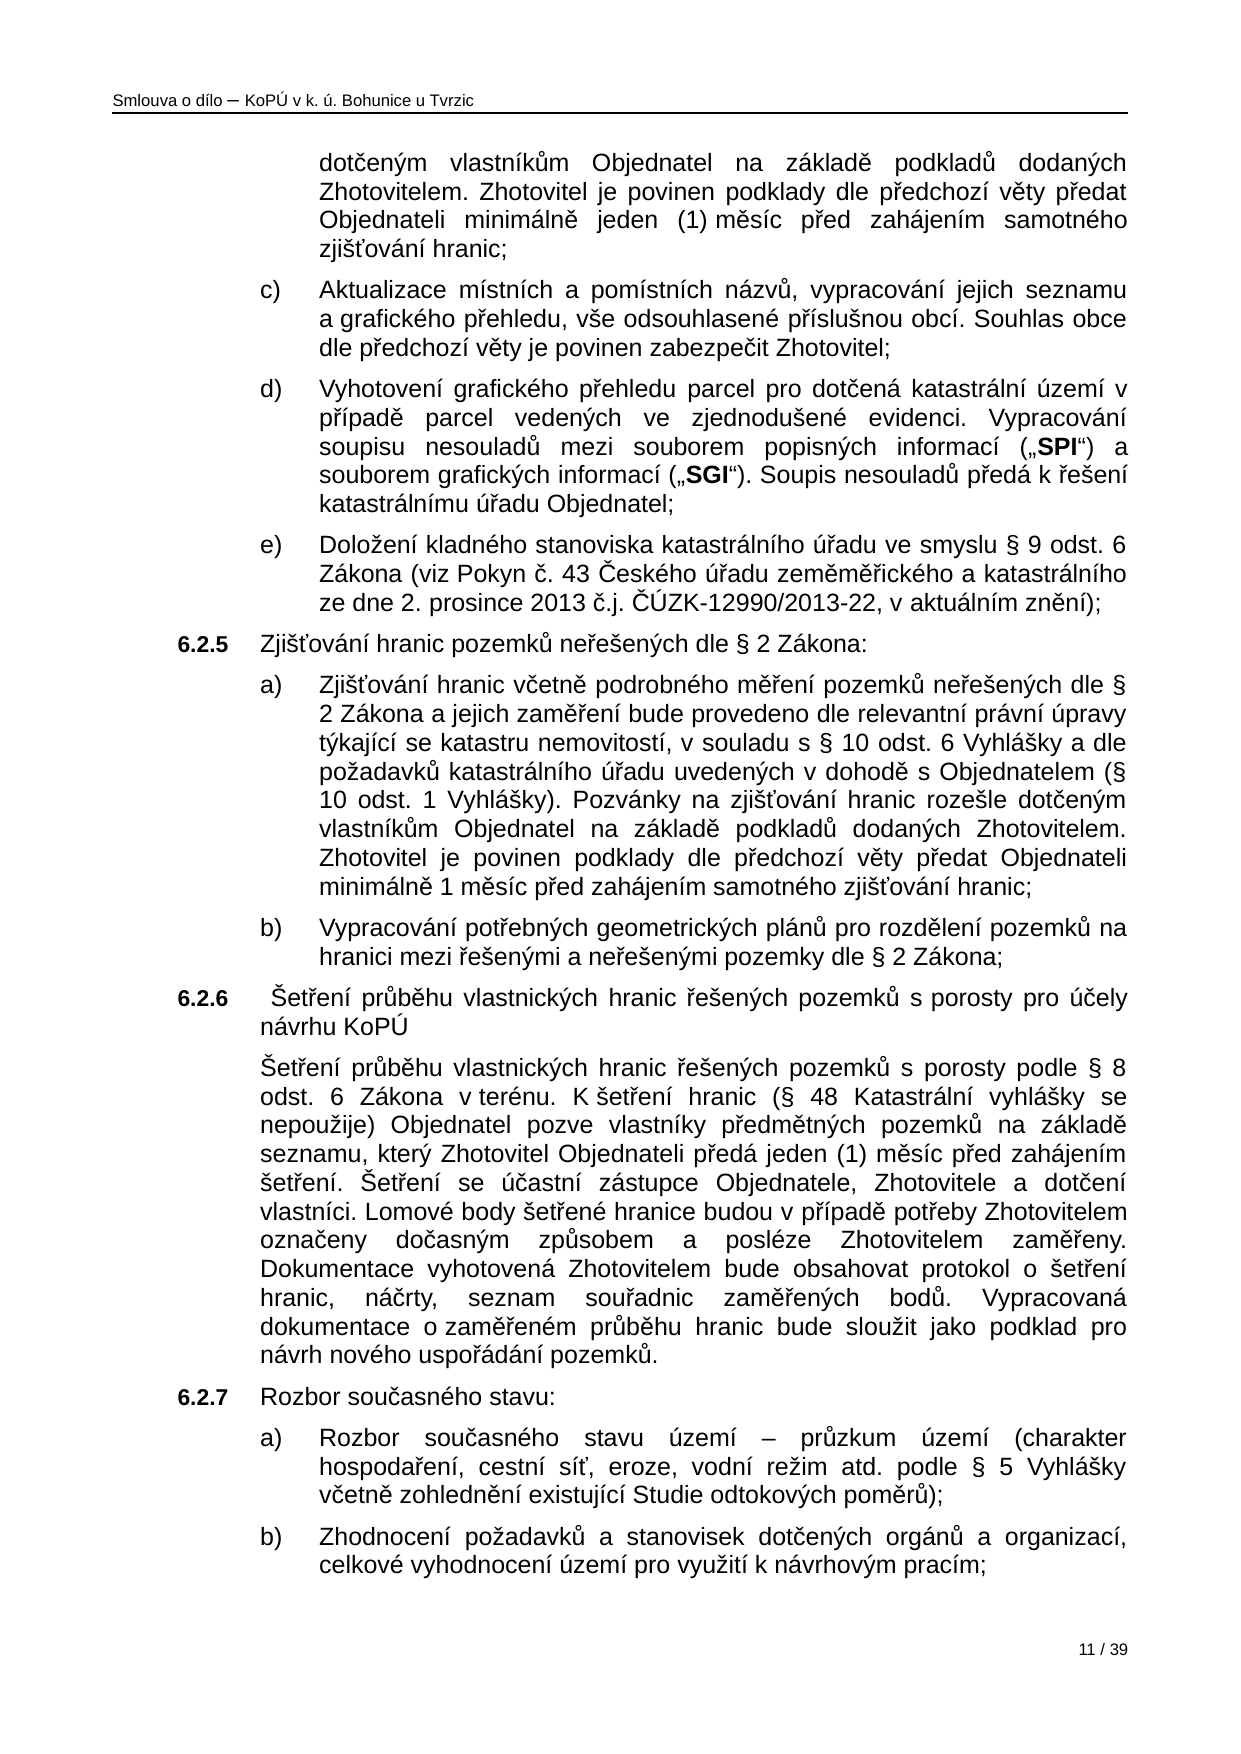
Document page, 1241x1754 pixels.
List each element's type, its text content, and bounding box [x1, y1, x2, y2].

list Vyhotovení grafického přehledu parcel pro dotčená katastrální území v případě parcel vedených ve zjednodušené evidenci. Vypracování soupisu nesouladů mezi souborem popisných informací („SPI“) a souborem grafických informací („SGI“). Soupis nesouladů předá k řešení katastrálnímu úřadu Objednatel; [260, 374, 1128, 518]
list Doložení kladného stanoviska katastrálního úřadu ve smyslu § 9 odst. 6 Zákona (viz Pokyn č. 43 Českého úřadu zeměměřického a katastrálního ze dne 2. prosince 2013 č.j. ČÚZK-12990/2013-22, v aktuálním znění); [260, 530, 1128, 616]
list Rozbor současného stavu území – průzkum území (charakter hospodaření, cestní síť, eroze, vodní režim atd. podle § 5 Vyhlášky včetně zohlednění existující Studie odtokových poměrů); [260, 1423, 1128, 1509]
text Rozbor současného stavu: [177, 1381, 1128, 1410]
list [260, 148, 1128, 263]
text Šetření průběhu vlastnických hranic řešených pozemků s porosty pro účely návrhu KoPÚ [177, 983, 1128, 1040]
list Šetření průběhu vlastnických hranic řešených pozemků s porosty podle § 8 odst. 6 Zákona v terénu. K šetření hranic (§ 48 Katastrální vyhlášky se nepoužije) Objednatel pozve vlastníky předmětných pozemků na základě seznamu, který Zhotovitel Objednateli předá jeden (1) měsíc před zahájením šetření. Šetření se účastní zástupce Objednatele, Zhotovitele a dotčení vlastníci. Lomové body šetřené hranice budou v případě potřeby Zhotovitelem označeny dočasným způsobem a posléze Zhotovitelem zaměřeny. Dokumentace vyhotovená Zhotovitelem bude obsahovat protokol o šetření hranic, náčrty, seznam souřadnic zaměřených bodů. Vypracovaná dokumentace o zaměřeném průběhu hranic bude sloužit jako podklad pro návrh nového uspořádání pozemků. [260, 1053, 1128, 1369]
list Aktualizace místních a pomístních názvů, vypracování jejich seznamu a grafického přehledu, vše odsouhlasené příslušnou obcí. Souhlas obce dle předchozí věty je povinen zabezpečit Zhotovitel; [260, 275, 1128, 361]
list Zhodnocení požadavků a stanovisek dotčených orgánů a organizací, celkové vyhodnocení území pro využití k návrhovým pracím; [260, 1521, 1128, 1579]
text Zjišťování hranic pozemků neřešených dle § 2 Zákona: [177, 629, 1128, 658]
list Zjišťování hranic včetně podrobného měření pozemků neřešených dle § 2 Zákona a jejich zaměření bude provedeno dle relevantní právní úpravy týkající se katastru nemovitostí, v souladu s § 10 odst. 6 Vyhlášky a dle požadavků katastrálního úřadu uvedených v dohodě s Objednatelem (§ 10 odst. 1 Vyhlášky). Pozvánky na zjišťování hranic rozešle dotčeným vlastníkům Objednatel na základě podkladů dodaných Zhotovitelem. Zhotovitel je povinen podklady dle předchozí věty předat Objednateli minimálně 1 měsíc před zahájením samotného zjišťování hranic; [260, 670, 1128, 900]
list Vypracování potřebných geometrických plánů pro rozdělení pozemků na hranici mezi řešenými a neřešenými pozemky dle § 2 Zákona; [260, 913, 1128, 970]
